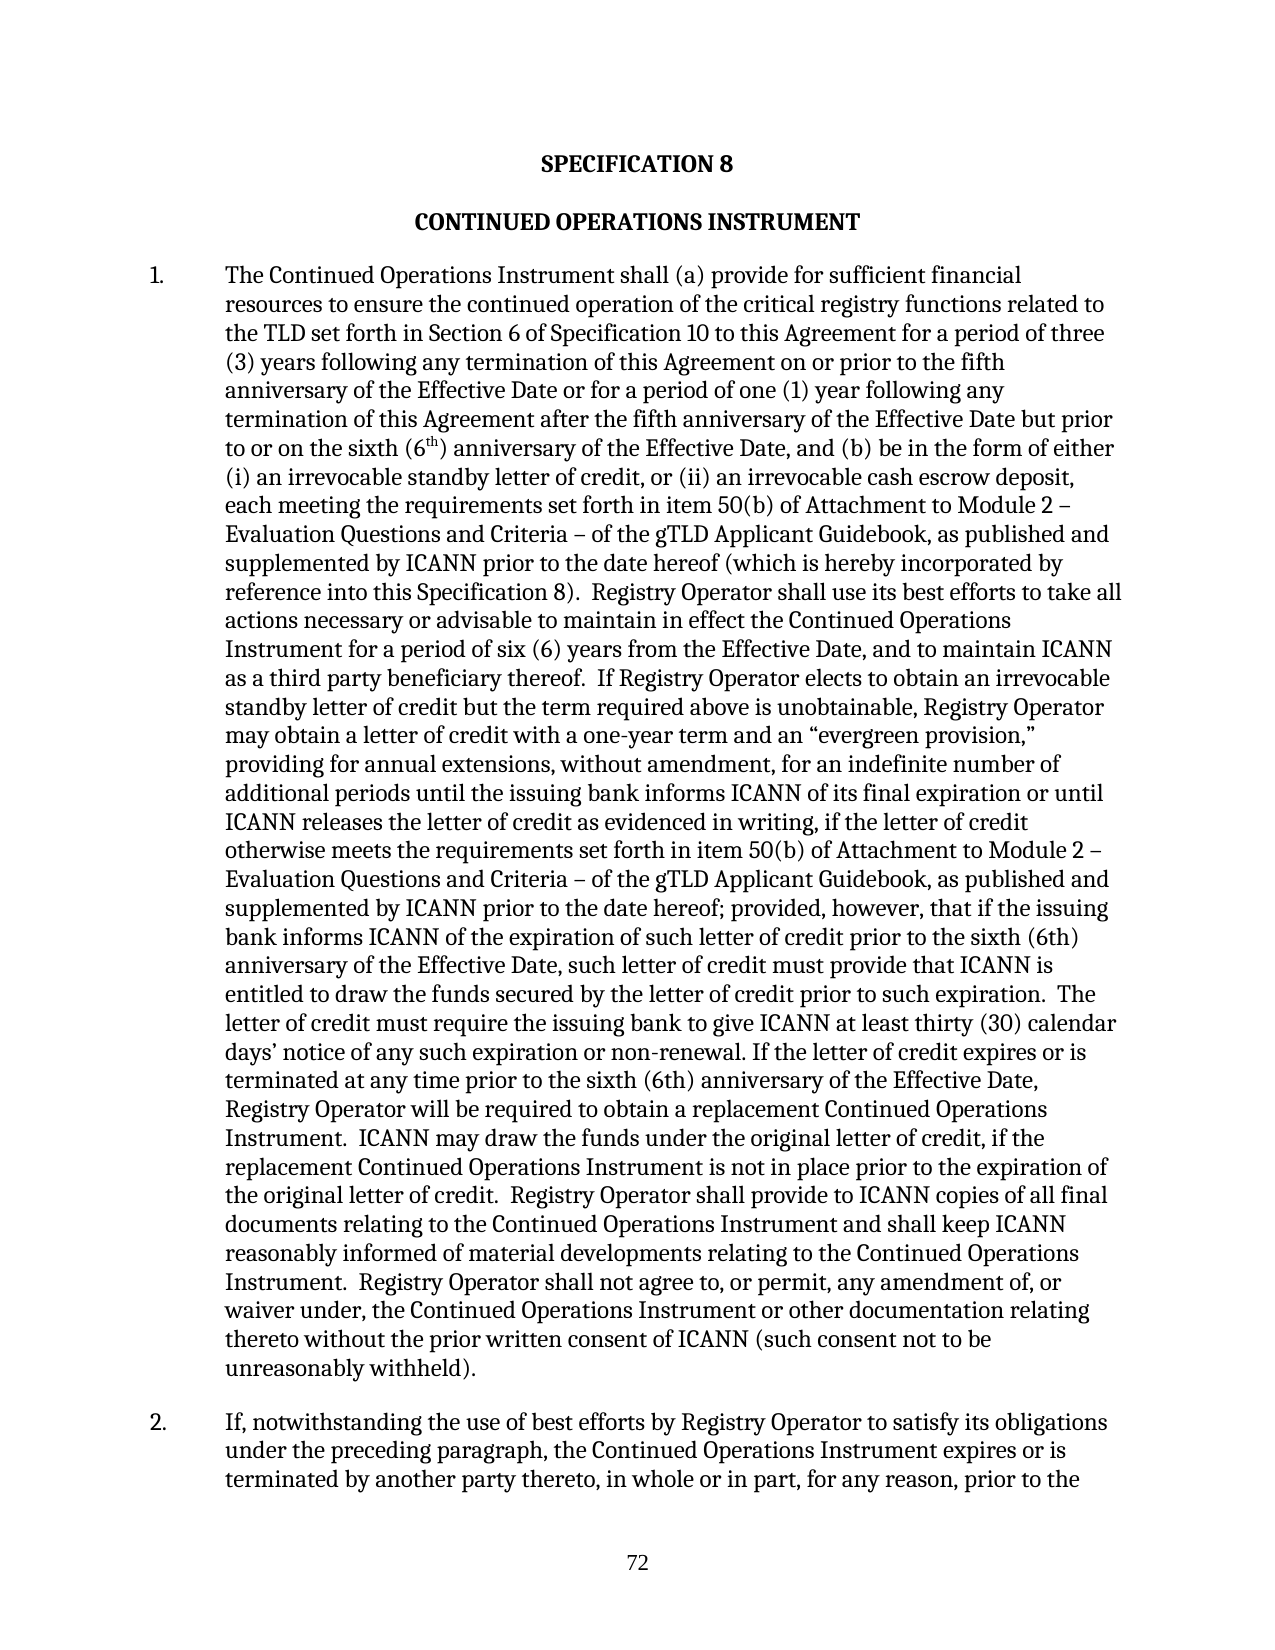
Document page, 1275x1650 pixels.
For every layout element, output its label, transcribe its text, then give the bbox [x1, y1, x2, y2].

text CONTINUED OPERATIONS INSTRUMENT [150, 150, 1125, 236]
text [150, 1407, 1125, 1494]
text The Continued Operations Instrument shall (a) provide for sufficient financial resources to ensure the continued operation of the critical registry functions related to the TLD set forth in Section 6 of Specification 10 to this Agreement for a period of three (3) years following any termination of this Agreement on or prior to the fifth anniversary of the Effective Date or for a period of one (1) year following any termination of this Agreement after the fifth anniversary of the Effective Date but prior to or on the sixth (6th) anniversary of the Effective Date, and (b) be in the form of either (i) an irrevocable standby letter of credit, or (ii) an irrevocable cash escrow deposit, each meeting the requirements set forth in item 50(b) of Attachment to Module 2 – Evaluation Questions and Criteria – of the gTLD Applicant Guidebook, as published and supplemented by ICANN prior to the date hereof (which is hereby incorporated by reference into this Specification 8). Registry Operator shall use its best efforts to take all actions necessary or advisable to maintain in effect the Continued Operations Instrument for a period of six (6) years from the Effective Date, and to maintain ICANN as a third party beneficiary thereof. If Registry Operator elects to obtain an irrevocable standby letter of credit but the term required above is unobtainable, Registry Operator may obtain a letter of credit with a one-year term and an “evergreen provision,” providing for annual extensions, without amendment, for an indefinite number of additional periods until the issuing bank informs ICANN of its final expiration or until ICANN releases the letter of credit as evidenced in writing, if the letter of credit otherwise meets the requirements set forth in item 50(b) of Attachment to Module 2 – Evaluation Questions and Criteria – of the gTLD Applicant Guidebook, as published and supplemented by ICANN prior to the date hereof; provided, however, that if the issuing bank informs ICANN of the expiration of such letter of credit prior to the sixth (6th) anniversary of the Effective Date, such letter of credit must provide that ICANN is entitled to draw the funds secured by the letter of credit prior to such expiration. The letter of credit must require the issuing bank to give ICANN at least thirty (30) calendar days’ notice of any such expiration or non-renewal. If the letter of credit expires or is terminated at any time prior to the sixth (6th) anniversary of the Effective Date, Registry Operator will be required to obtain a replacement Continued Operations Instrument. ICANN may draw the funds under the original letter of credit, if the replacement Continued Operations Instrument is not in place prior to the expiration of the original letter of credit. Registry Operator shall provide to ICANN copies of all final documents relating to the Continued Operations Instrument and shall keep ICANN reasonably informed of material developments relating to the Continued Operations Instrument. Registry Operator shall not agree to, or permit, any amendment of, or waiver under, the Continued Operations Instrument or other documentation relating thereto without the prior written consent of ICANN (such consent not to be unreasonably withheld). [150, 261, 1125, 1382]
